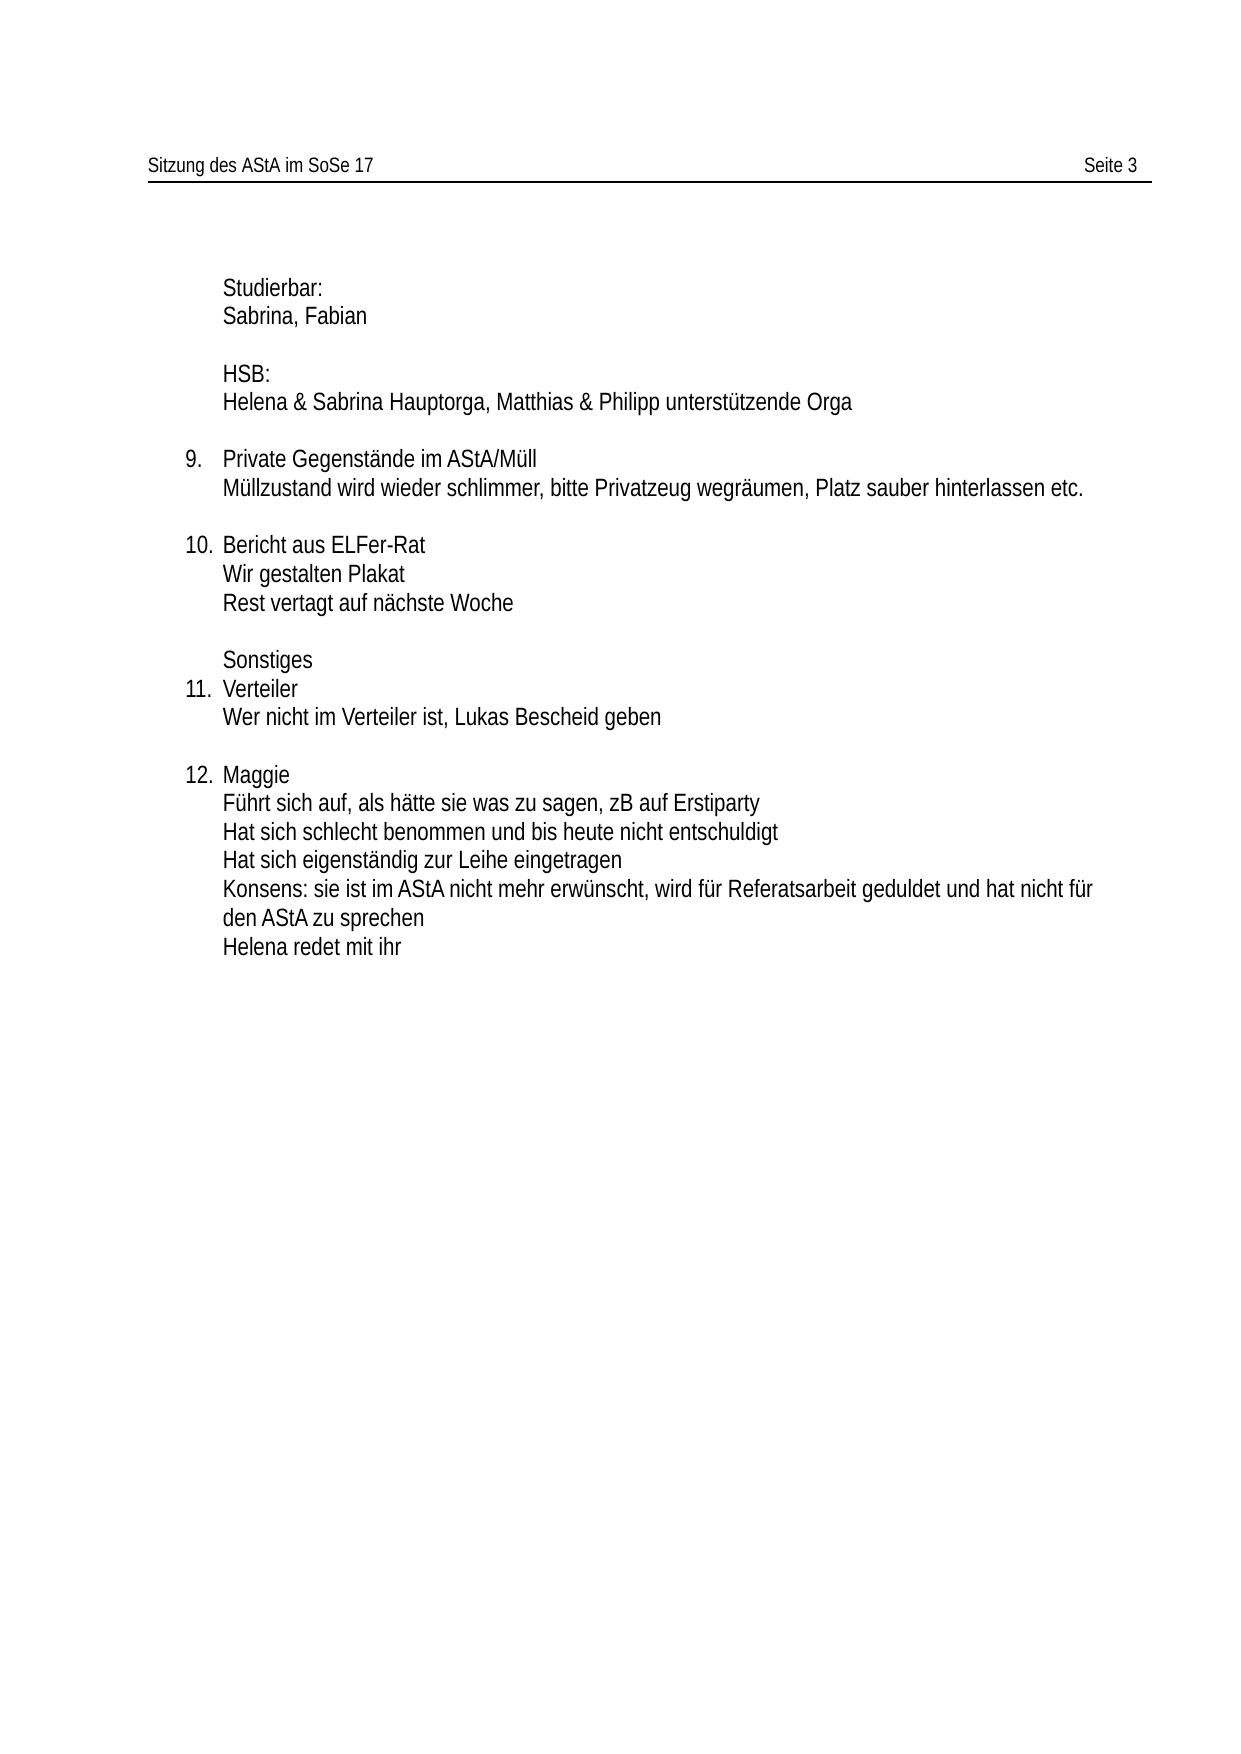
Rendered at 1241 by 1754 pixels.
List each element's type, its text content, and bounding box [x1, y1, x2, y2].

list Helena & Sabrina Hauptorga, Matthias & Philipp unterstützende Orga [223, 387, 1122, 416]
list Helena redet mit ihr [223, 931, 1122, 960]
list Führt sich auf, als hätte sie was zu sagen, zB auf Erstiparty [223, 788, 1122, 817]
list Studierbar: [223, 273, 1122, 301]
list Wer nicht im Verteiler ist, Lukas Bescheid geben [223, 702, 1122, 731]
list Bericht aus ELFer-Rat [185, 530, 1122, 559]
list Private Gegenstände im AStA/Müll [185, 444, 1122, 473]
list HSB: [223, 358, 1122, 387]
list Sabrina, Fabian [223, 301, 1122, 330]
list Verteiler [185, 674, 1122, 702]
list Hat sich eigenständig zur Leihe eingetragen [223, 846, 1122, 874]
list Konsens: sie ist im AStA nicht mehr erwünscht, wird für Referatsarbeit geduldet und hat nicht für den AStA zu sprechen [223, 874, 1122, 931]
list Maggie [185, 759, 1122, 788]
list Sonstiges [223, 645, 1122, 674]
list Rest vertagt auf nächste Woche [223, 588, 1122, 616]
list Hat sich schlecht benommen und bis heute nicht entschuldigt [223, 817, 1122, 846]
list Müllzustand wird wieder schlimmer, bitte Privatzeug wegräumen, Platz sauber hinterlassen etc. [223, 473, 1122, 502]
list Wir gestalten Plakat [223, 559, 1122, 588]
